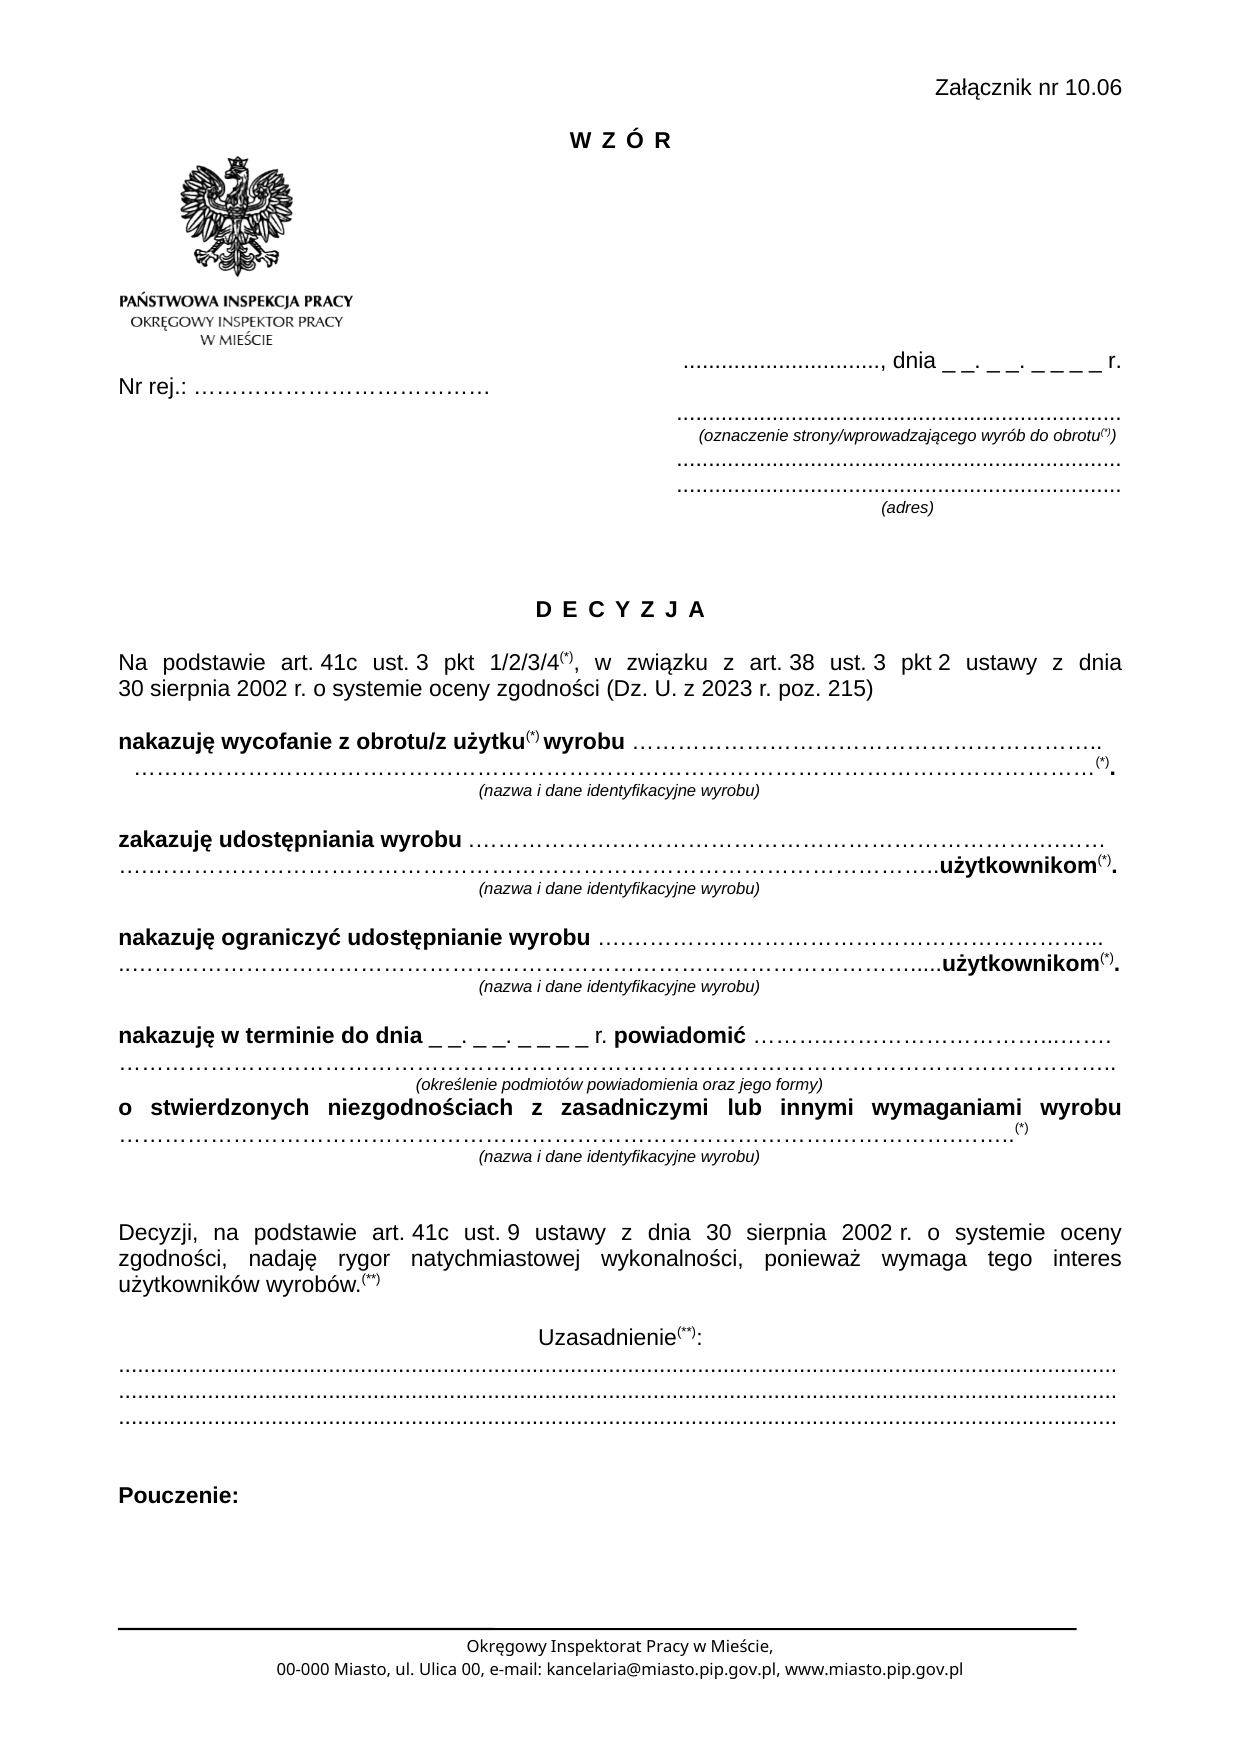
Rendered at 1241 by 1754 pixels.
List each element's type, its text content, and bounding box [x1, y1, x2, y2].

text ...................................................................... [118, 471, 1122, 498]
text ....................................................................................................................................................................................................................................................................................................................................................................................................................................................................................... [118, 1351, 1122, 1429]
text Uzasadnienie(**): [118, 1324, 1122, 1351]
text Nr rej.: ………………………………… [118, 373, 1122, 399]
text Decyzji, na podstawie art. 41c ust. 9 ustawy z dnia 30 sierpnia 2002 r. o systemie oceny zgodności, nadaję rygor natychmiastowej wykonalności, ponieważ wymaga tego interes użytkowników wyrobów.(**) [118, 1219, 1122, 1298]
text (adres) [694, 498, 1122, 517]
text DECYZJA [118, 596, 1122, 622]
text ...................................................................... [118, 445, 1122, 471]
text ...................................................................... [118, 399, 1122, 426]
text (nazwa i dane identyfikacyjne wyrobu) [118, 878, 1122, 898]
text ..………………………………………………………………………………………….....użytkownikom(*). [118, 950, 1122, 977]
text ………………………………………………………………………………………………………………(*). [118, 754, 1122, 780]
text o stwierdzonych niezgodnościach z zasadniczymi lub innymi wymaganiami wyrobu ………………………………………………………………………………….…………….……..(*) [118, 1094, 1122, 1147]
text (oznaczenie strony/wprowadzającego wyrób do obrotu(*)) [694, 426, 1122, 445]
text nakazuję w terminie do dnia _ _. _ _. _ _ _ _ r. powiadomić ………..………………………...……. [118, 1022, 1122, 1049]
text ..............................., dnia _ _. _ _. _ _ _ _ r. [118, 347, 1122, 373]
text (nazwa i dane identyfikacyjne wyrobu) [118, 780, 1122, 799]
text (nazwa i dane identyfikacyjne wyrobu) [118, 977, 1122, 996]
picture [118, 152, 356, 347]
text nakazuję wycofanie z obrotu/z użytku(*) wyrobu …………………………………………………….. [118, 728, 1122, 754]
text (określenie podmiotów powiadomienia oraz jego formy) [118, 1075, 1122, 1094]
text nakazuję ograniczyć udostępnianie wyrobu ….……………………………………………………... [118, 924, 1122, 950]
text ………………………………………………………………………………………………………………….. [118, 1049, 1122, 1075]
text zakazuję udostępniania wyrobu .……………….………………………………………………….…… ….…………………………………………………………………………………………..użytkownikom(*). [118, 826, 1122, 878]
text Pouczenie: [118, 1482, 1122, 1509]
text Na podstawie art. 41c ust. 3 pkt 1/2/3/4(*), w związku z art. 38 ust. 3 pkt 2 ustawy z dnia 30 sierpnia 2002 r. o systemie oceny zgodności (Dz. U. z 2023 r. poz. 215) [118, 648, 1122, 701]
text (nazwa i dane identyfikacyjne wyrobu) [118, 1147, 1122, 1166]
